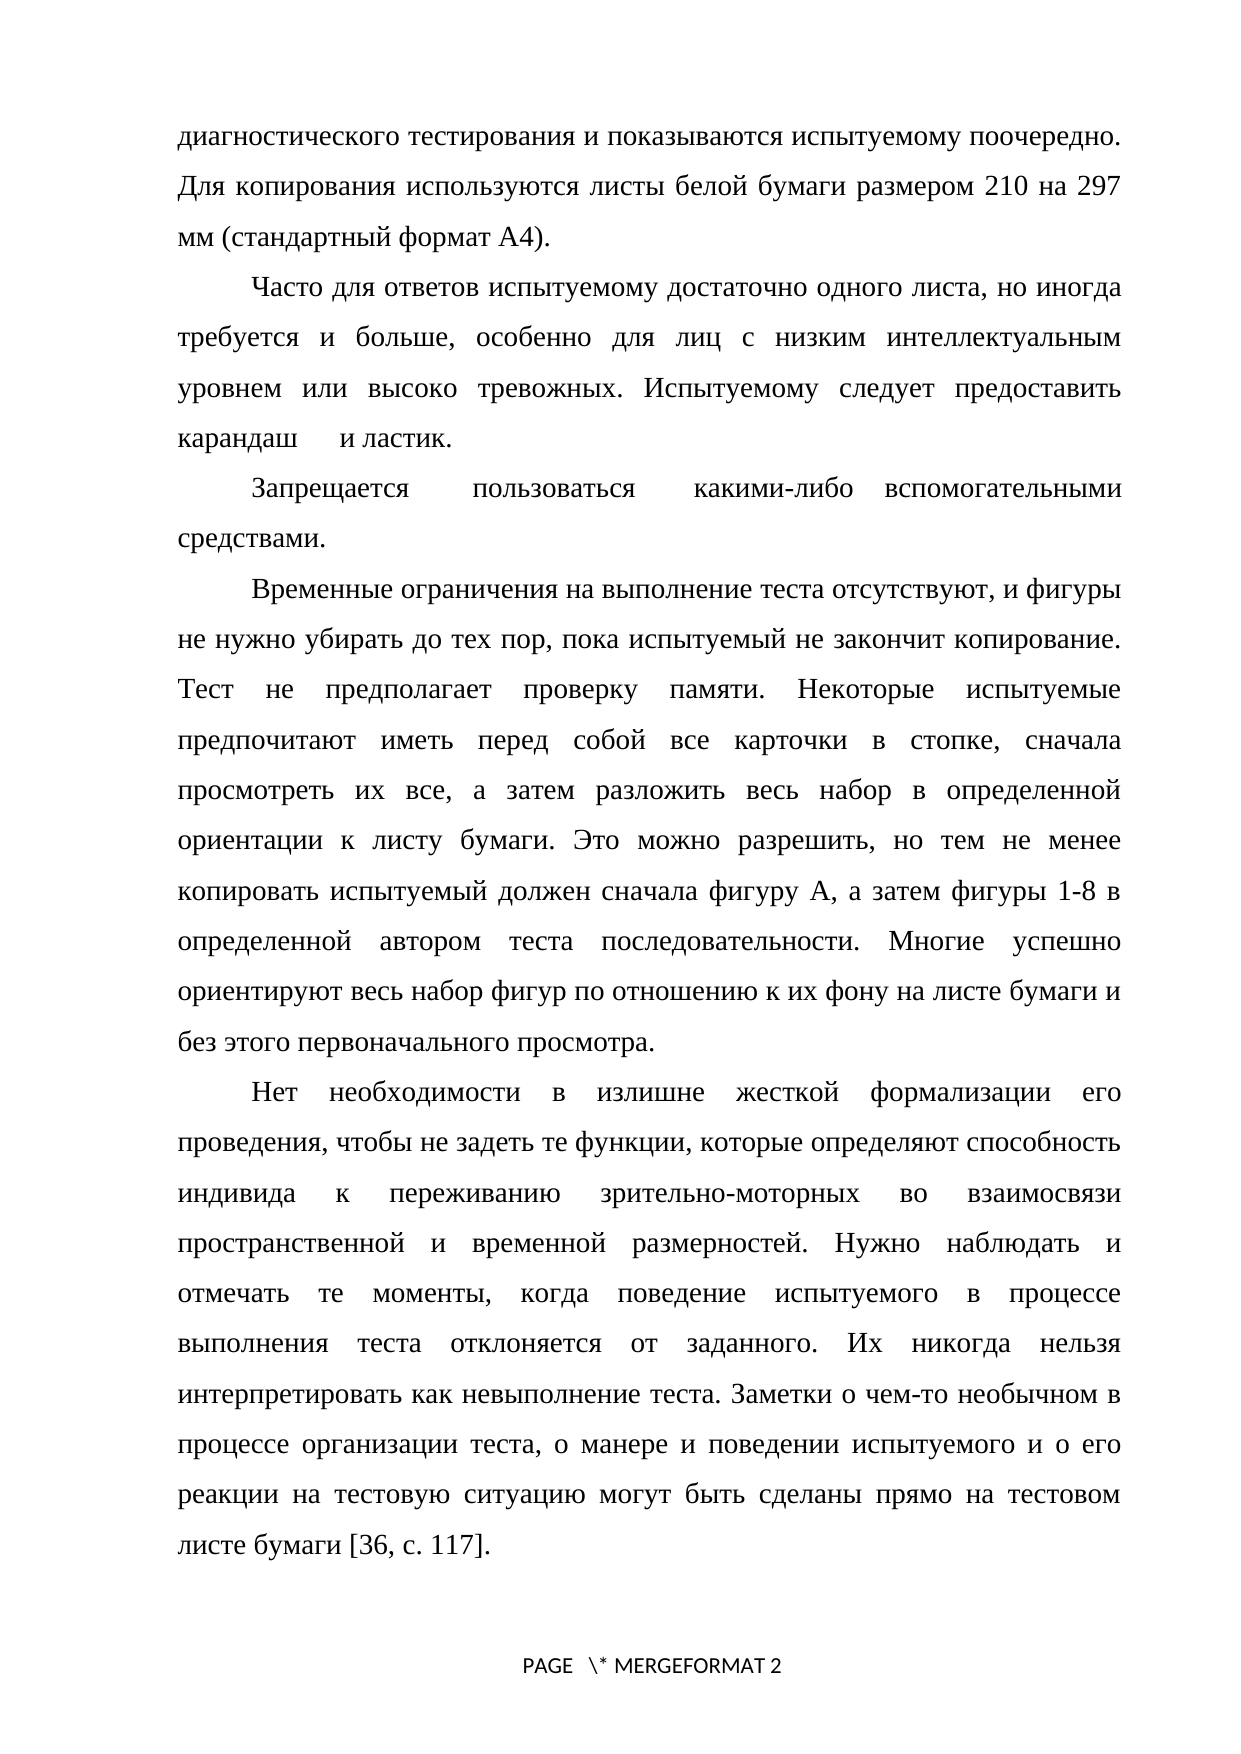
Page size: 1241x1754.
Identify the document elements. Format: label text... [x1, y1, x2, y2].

text Временные ограничения на выполнение теста отсутствуют, и фигуры не нужно убирать до тех пор, пока испытуемый не закончит копирование. Тест не предполагает проверку памяти. Некоторые испытуемые предпочитают иметь перед собой все карточки в стопке, сначала просмотреть их все, а затем разложить весь набор в определенной ориентации к листу бумаги. Это можно разрешить, но тем не менее копировать испытуемый должен сначала фигуру А, а затем фигуры 1-8 в определенной автором теста последовательности. Многие успешно ориентируют весь набор фигур по отношению к их фону на листе бумаги и без этого первоначального просмотра. [177, 571, 1122, 1057]
text Запрещается пользоваться какими-либо вспомогательными средствами. [177, 470, 1122, 554]
text Часто для ответов испытуемому достаточно одного листа, но иногда требуется и больше, особенно для лиц с низким интеллектуальным уровнем или высоко тревожных. Испытуемому следует предоставить карандаш и ластик. [177, 269, 1122, 453]
text Нет необходимости в излишне жесткой формализации его проведения, чтобы не задеть те функции, которые определяют способность индивида к переживанию зрительно-моторных во взаимосвязи пространственной и временной размерностей. Нужно наблюдать и отмечать те моменты, когда поведение испытуемого в процессе выполнения теста отклоняется от заданного. Их никогда нельзя интерпретировать как невыполнение теста. Заметки о чем-то необычном в процессе организации теста, о манере и поведении испытуемого и о его реакции на тестовую ситуацию могут быть сделаны прямо на тестовом листе бумаги [36, с. 117]. [177, 1074, 1122, 1560]
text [177, 118, 1122, 252]
